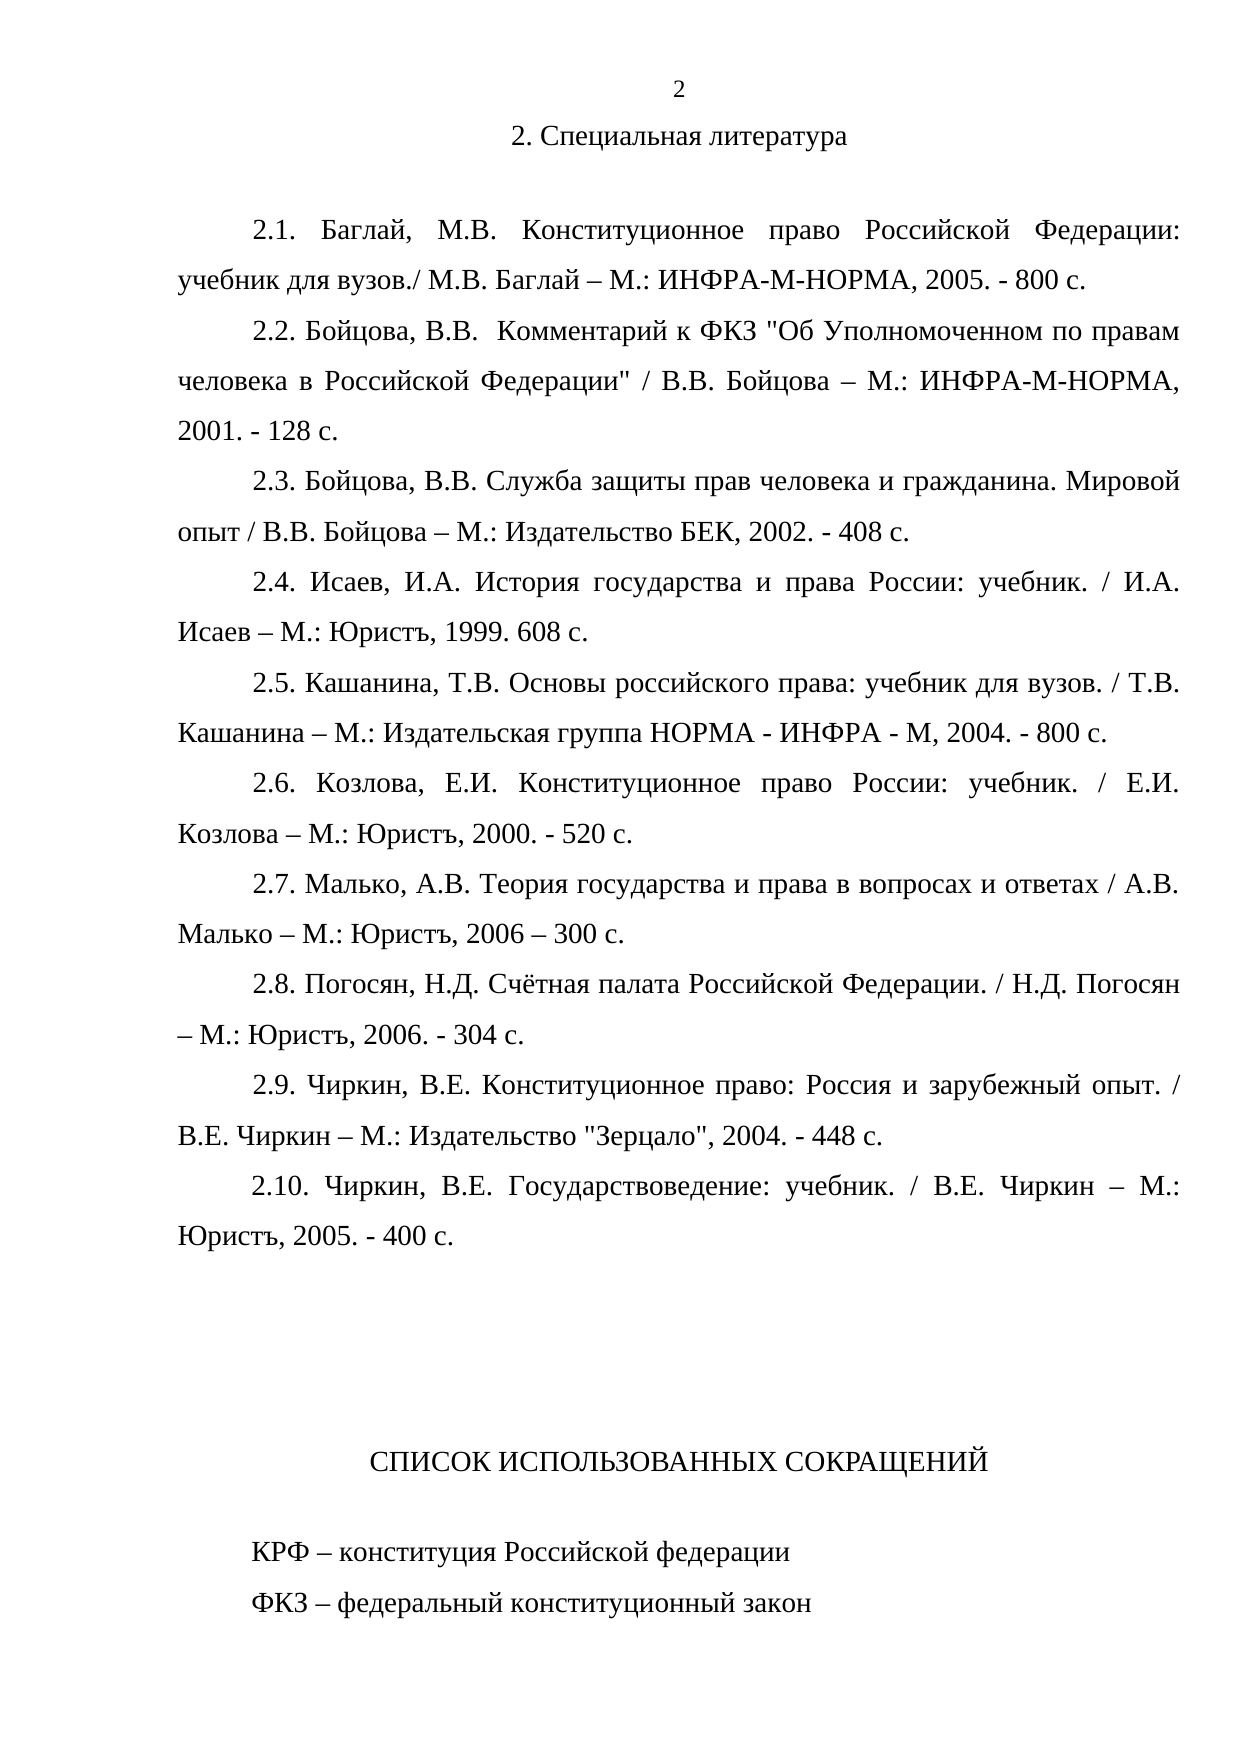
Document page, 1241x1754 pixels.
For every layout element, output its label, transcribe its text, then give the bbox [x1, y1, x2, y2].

text Чиркин, В.Е. Государствоведение: учебник. / В.Е. Чиркин – М.: Юристъ, 2005. - 400 с. [177, 1168, 1181, 1252]
text 2.8. Погосян, Н.Д. Счётная палата Российской Федерации. / Н.Д. Погосян – М.: Юристъ, 2006. - 304 с. [177, 967, 1181, 1051]
text КРФ – конституция Российской федерации [177, 1534, 1181, 1568]
text 2.2. Бойцова, В.В. Комментарий к ФКЗ "Об Уполномоченном по правам человека в Российской Федерации" / В.В. Бойцова – М.: ИНФРА-М-НОРМА, 2001. - 128 с. [177, 313, 1181, 447]
text 2.6. Козлова, Е.И. Конституционное право России: учебник. / Е.И. Козлова – М.: Юристъ, 2000. - 520 с. [177, 765, 1181, 849]
text 2.4. Исаев, И.А. История государства и права России: учебник. / И.А. Исаев – М.: Юристъ, 1999. 608 с. [177, 564, 1181, 648]
text 2.9. Чиркин, В.Е. Конституционное право: Россия и зарубежный опыт. / В.Е. Чиркин – М.: Издательство "Зерцало", 2004. - 448 с. [177, 1067, 1181, 1151]
text 2. Специальная литература [177, 118, 1181, 152]
text 2.1. Баглай, М.В. Конституционное право Российской Федерации: учебник для вузов./ М.В. Баглай – М.: ИНФРА-М-НОРМА, 2005. - 800 с. [177, 212, 1181, 296]
subtitle СПИСОК ИСПОЛЬЗОВАННЫХ СОКРАЩЕНИЙ [177, 1444, 1181, 1478]
text 2.5. Кашанина, Т.В. Основы российского права: учебник для вузов. / Т.В. Кашанина – М.: Издательская группа НОРМА - ИНФРА - М, 2004. - 800 с. [177, 665, 1181, 749]
text ФКЗ – федеральный конституционный закон [177, 1585, 1181, 1618]
text 2.7. Малько, А.В. Теория государства и права в вопросах и ответах / А.В. Малько – М.: Юристъ, 2006 – 300 с. [177, 866, 1181, 950]
text 2.3. Бойцова, В.В. Служба защиты прав человека и гражданина. Мировой опыт / В.В. Бойцова – М.: Издательство БЕК, 2002. - 408 с. [177, 463, 1181, 547]
